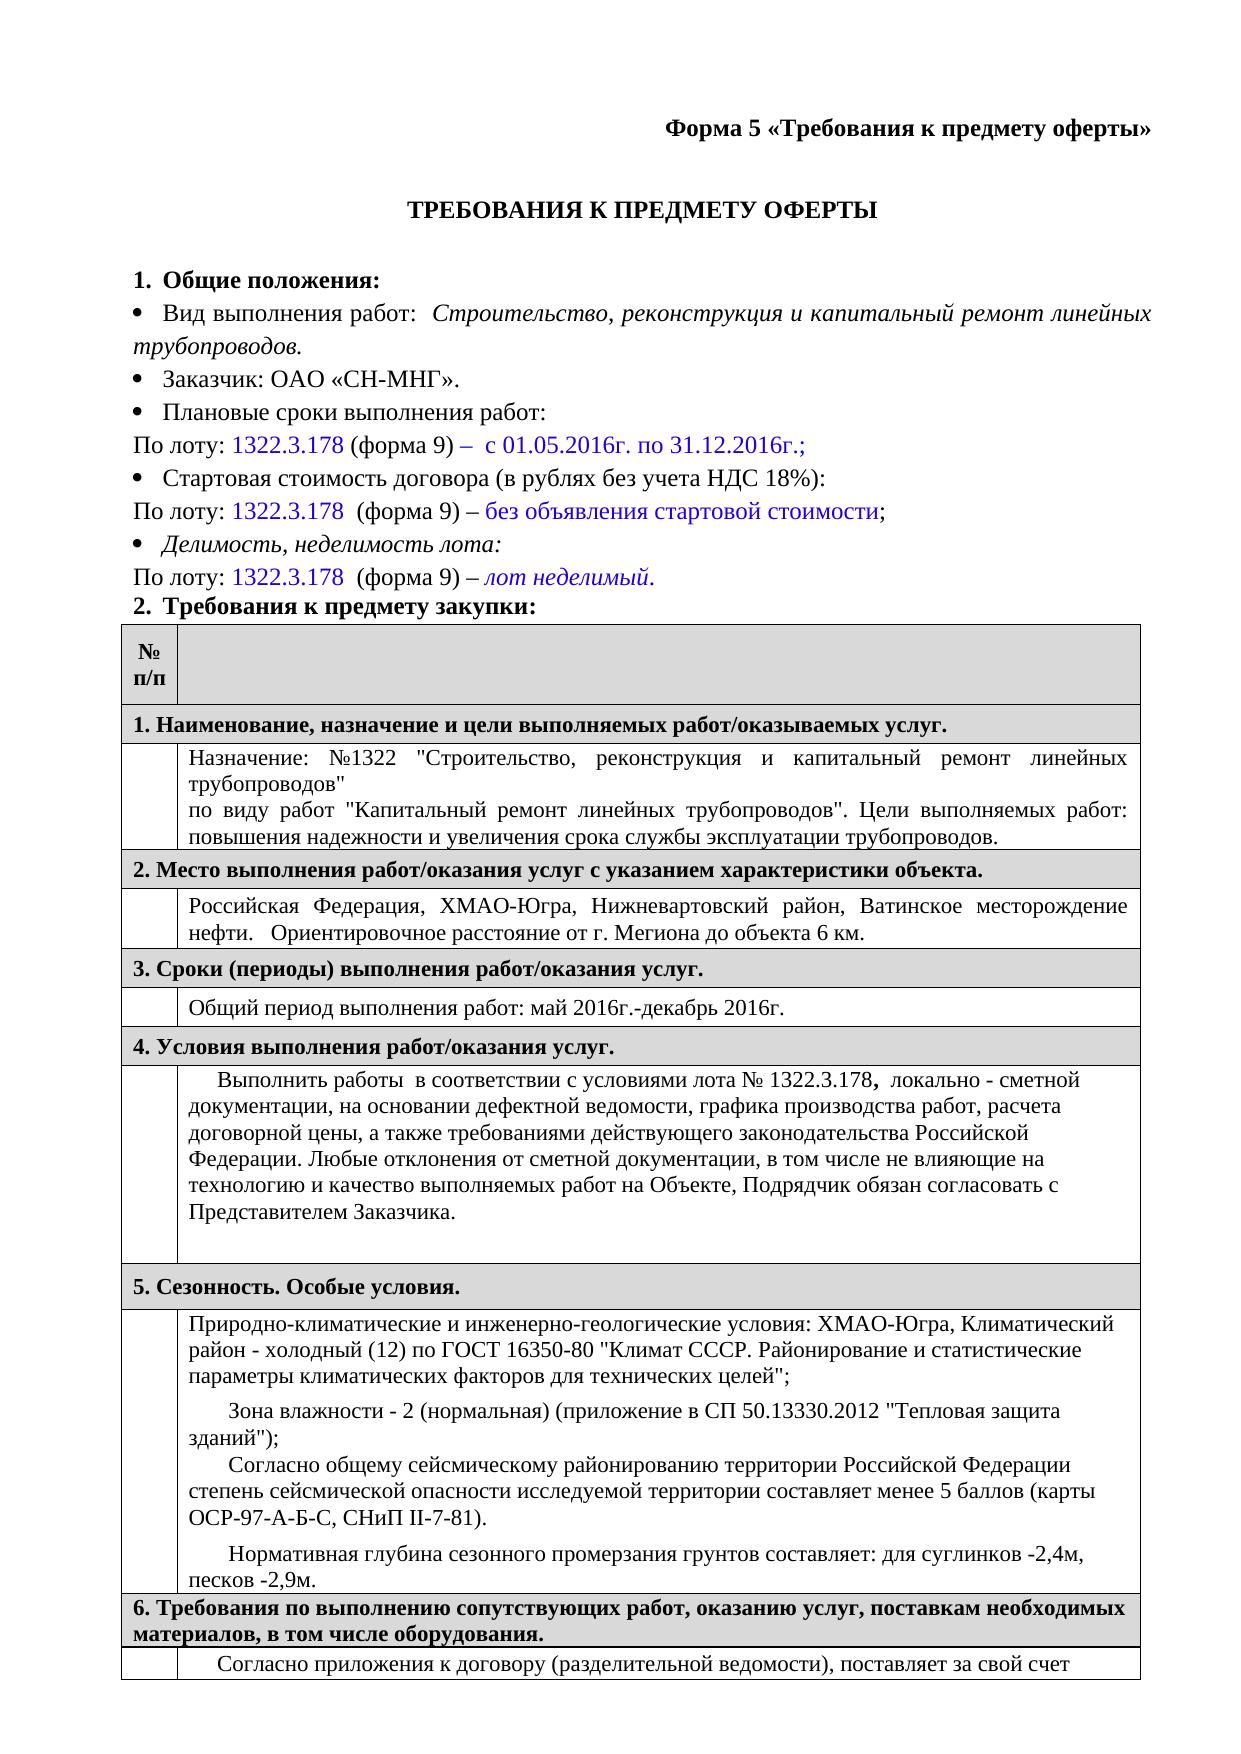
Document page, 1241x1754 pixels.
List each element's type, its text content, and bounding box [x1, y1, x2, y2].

table_cell Зона влажности - 2 (нормальная) (приложение в СП 50.13330.2012 "Тепловая защита зданий"); [178, 1396, 1140, 1450]
table_cell 1. Наименование, назначение и цели выполняемых работ/оказываемых услуг. [122, 705, 1140, 743]
text По лоту: 1322.3.178 (форма 9) – с 01.05.2016г. по 31.12.2016г.; [133, 430, 1152, 459]
text ТРЕБОВАНИЯ К ПРЕДМЕТУ ОФЕРТЫ [133, 195, 1152, 224]
table_cell 2. Место выполнения работ/оказания услуг с указанием характеристики объекта. [122, 850, 1140, 888]
list Делимость, неделимость лота: [133, 529, 1152, 558]
table_cell 3. Сроки (периоды) выполнения работ/оказания услуг. [122, 949, 1140, 987]
table_cell Природно-климатические и инженерно-геологические условия: ХМАО-Югра, Климатический район - холодный (12) по ГОСТ 16350-80 "Климат СССР. Районирование и статистические параметры климатических факторов для технических целей"; [178, 1310, 1140, 1396]
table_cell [178, 1648, 1140, 1679]
table_cell [122, 1066, 177, 1263]
list Общие положения: [133, 265, 1152, 294]
table_header [178, 625, 1140, 704]
table_cell Согласно общему сейсмическому районированию территории Российской Федерации степень сейсмической опасности исследуемой территории составляет менее 5 баллов (карты ОСР-97-А-Б-С, СНиП II-7-81). [178, 1450, 1140, 1539]
text По лоту: 1322.3.178 (форма 9) – лот неделимый. [133, 562, 1152, 591]
list Стартовая стоимость договора (в рублях без учета НДС 18%): [133, 463, 1152, 492]
list Требования к предмету закупки: [133, 591, 1152, 620]
table_cell Нормативная глубина сезонного промерзания грунтов составляет: для суглинков -2,4м, песков -2,9м. [178, 1539, 1140, 1593]
table_cell [122, 988, 177, 1026]
table_cell Назначение: №1322 "Строительство, реконструкция и капитальный ремонт линейных трубопроводов" по виду работ "Капитальный ремонт линейных трубопроводов". Цели выполняемых работ: повышения надежности и увеличения срока службы эксплуатации трубопроводов. [178, 744, 1140, 849]
table_cell Выполнить работы в соответствии с условиями лота № 1322.3.178, локально - сметной документации, на основании дефектной ведомости, графика производства работ, расчета договорной цены, а также требованиями действующего законодательства Российской Федерации. Любые отклонения от сметной документации, в том числе не влияющие на технологию и качество выполняемых работ на Объекте, Подрядчик обязан согласовать с Представителем Заказчика. [178, 1066, 1140, 1263]
table_header № п/п [122, 625, 177, 704]
table_cell Российская Федерация, ХМАО-Югра, Нижневартовский район, Ватинское месторождение нефти. Ориентировочное расстояние от г. Мегиона до объекта 6 км. [178, 889, 1140, 948]
table_cell 4. Условия выполнения работ/оказания услуг. [122, 1027, 1140, 1065]
list Вид выполнения работ: Строительство, реконструкция и капитальный ремонт линейных трубопроводов. [133, 298, 1152, 360]
table_cell 6. Требования по выполнению сопутствующих работ, оказанию услуг, поставкам необходимых материалов, в том числе оборудования. [122, 1594, 1140, 1646]
list Плановые сроки выполнения работ: [133, 397, 1152, 426]
table_cell [122, 1310, 177, 1593]
table_cell [122, 1648, 177, 1679]
table_cell Общий период выполнения работ: май 2016г.-декабрь 2016г. [178, 988, 1140, 1026]
table_cell 5. Сезонность. Особые условия. [122, 1264, 1140, 1309]
list Заказчик: ОАО «СН-МНГ». [133, 364, 1152, 393]
table_cell [122, 889, 177, 948]
table_cell [122, 744, 177, 849]
text Форма 5 «Требования к предмету оферты» [133, 113, 1152, 141]
text По лоту: 1322.3.178 (форма 9) – без объявления стартовой стоимости; [133, 496, 1152, 525]
